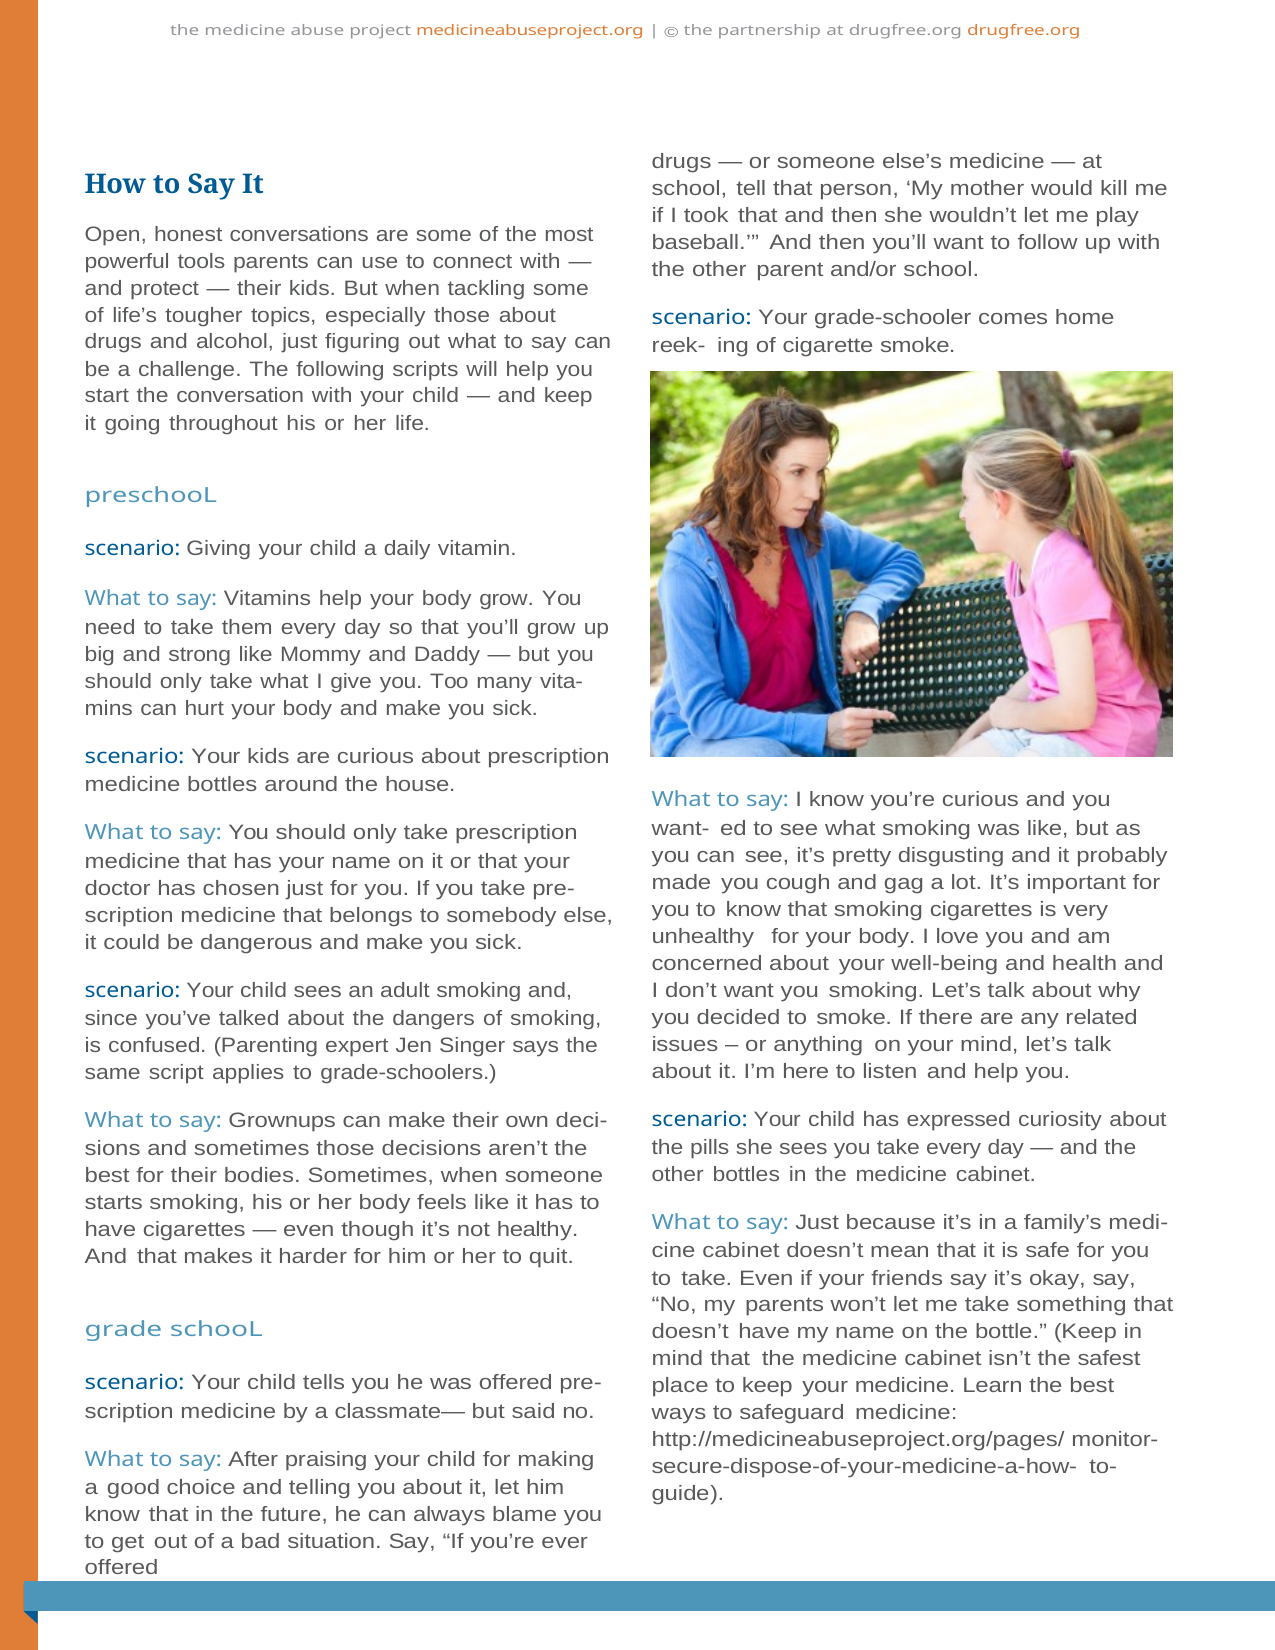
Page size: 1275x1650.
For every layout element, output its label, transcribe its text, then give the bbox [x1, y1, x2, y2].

text What to say: You should only take prescription medicine that has your name on it or that your doctor has chosen just for you. If you take pre- scription medicine that belongs to somebody else, it could be dangerous and make you sick. [84, 817, 613, 954]
text drugs — or someone else’s medicine — at school, tell that person, ‘My mother would kill me if I took that and then she wouldn’t let me play baseball.’” And then you’ll want to follow up with the other parent and/or school. [651, 149, 1174, 281]
text Open, honest conversations are some of the most powerful tools parents can use to connect with — and protect — their kids. But when tackling some of life’s tougher topics, especially those about drugs and alcohol, just figuring out what to say can be a challenge. The following scripts will help you start the conversation with your child — and keep it going throughout his or her life. [84, 221, 614, 434]
text grade schooL [84, 1314, 614, 1343]
text scenario: Your grade-schooler comes home reek- ing of cigarette smoke. [651, 302, 1174, 357]
text What to say: I know you’re curious and you want- ed to see what smoking was like, but as you can see, it’s pretty disgusting and it probably made you cough and gag a lot. It’s important for you to know that smoking cigarettes is very unhealthy for your body. I love you and am concerned about your well-being and health and I don’t want you smoking. Let’s talk about why you decided to smoke. If there are any related issues – or anything on your mind, let’s talk about it. I’m here to listen and help you. [651, 784, 1174, 1083]
text What to say: Just because it’s in a family’s medi- cine cabinet doesn’t mean that it is safe for you to take. Even if your friends say it’s okay, say, “No, my parents won’t let me take something that doesn’t have my name on the bottle.” (Keep in mind that the medicine cabinet isn’t the safest place to keep your medicine. Learn the best ways to safeguard medicine: http://medicineabuseproject.org/pages/ monitor-secure-dispose-of-your-medicine-a-how- to-guide). [651, 1207, 1174, 1505]
text What to say: Vitamins help your body grow. You need to take them every day so that you’ll grow up big and strong like Mommy and Daddy — but you should only take what I give you. Too many vita- mins can hurt your body and make you sick. [84, 583, 613, 720]
text What to say: After praising your child for making a good choice and telling you about it, let him know that in the future, he can always blame you to get out of a bad situation. Say, “If you’re ever offered [84, 1444, 613, 1579]
text scenario: Giving your child a daily vitamin. [84, 533, 614, 562]
text scenario: Your child tells you he was offered pre- scription medicine by a classmate— but said no. [84, 1367, 613, 1422]
picture [650, 371, 1173, 757]
text scenario: Your child has expressed curiosity about the pills she sees you take every day — and the other bottles in the medicine cabinet. [651, 1104, 1174, 1186]
text scenario: Your kids are curious about prescription medicine bottles around the house. [84, 741, 613, 796]
text What to say: Grownups can make their own deci- sions and sometimes those decisions aren’t the best for their bodies. Sometimes, when someone starts smoking, his or her body feels like it has to have cigarettes — even though it’s not healthy. And that makes it harder for him or her to quit. [84, 1105, 613, 1268]
text scenario: Your child sees an adult smoking and, since you’ve talked about the dangers of smoking, is confused. (Parenting expert Jen Singer says the same script applies to grade-schoolers.) [84, 975, 613, 1084]
subtitle How to Say It [84, 164, 614, 201]
text preschooL [84, 481, 614, 509]
text the medicine abuse project medicineabuseproject.org | © the partnership at drugfree.org drugfree.org [170, 20, 1194, 41]
